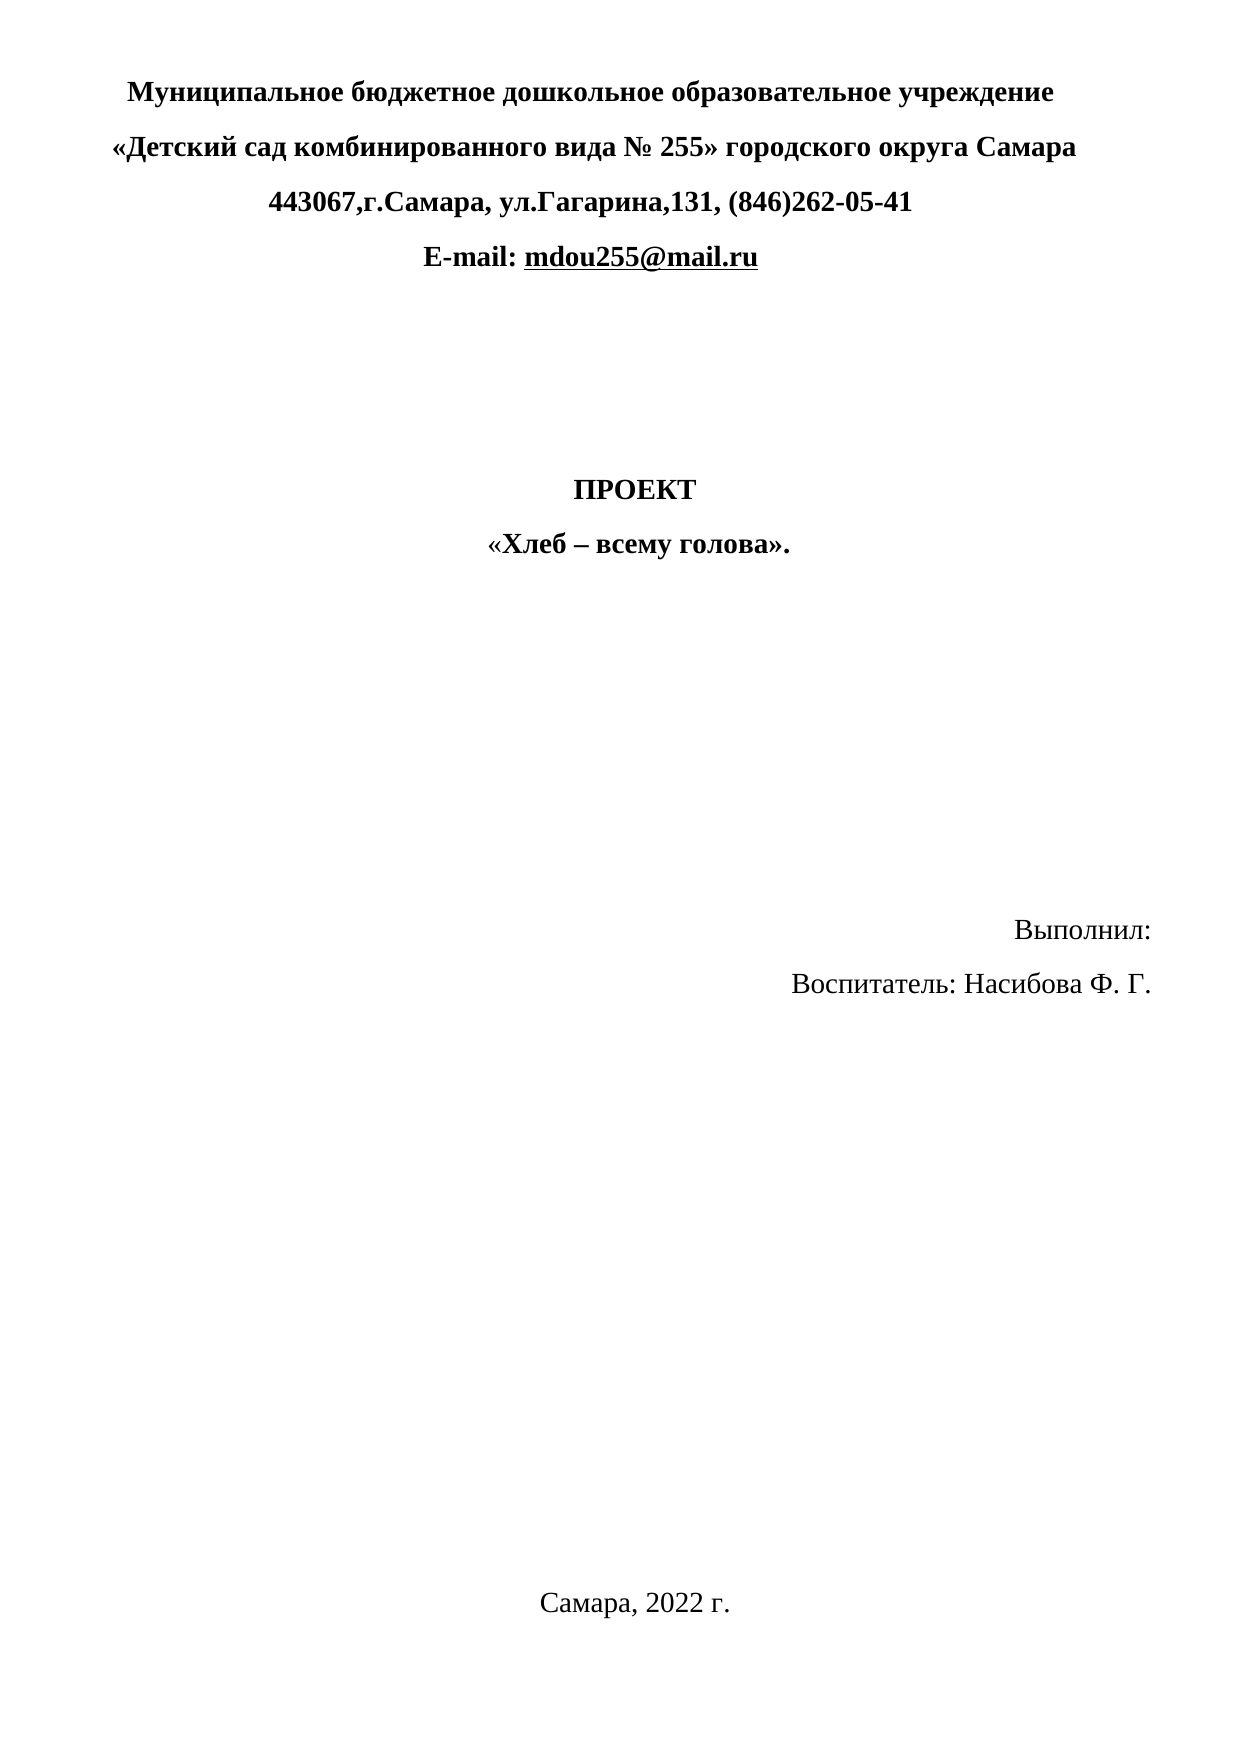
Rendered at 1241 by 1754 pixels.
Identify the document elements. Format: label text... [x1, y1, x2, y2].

text Муниципальное бюджетное дошкольное образовательное учреждение [0, 74, 1196, 107]
text Воспитатель: Насибова Ф. Г. [118, 967, 1152, 1000]
text 443067,г.Самара, ул.Гагарина,131, (846)262-05-41 [0, 184, 1196, 218]
text «Хлеб – всему голова». [118, 527, 1152, 560]
text ПРОЕКТ [118, 472, 1152, 506]
text Е-mail: mdou255@mail.ru [0, 239, 1196, 273]
text «Детский сад комбинированного вида № 255» городского округа Самара [0, 129, 1196, 163]
text Самара, 2022 г. [118, 1585, 1152, 1618]
text Выполнил: [118, 912, 1152, 946]
